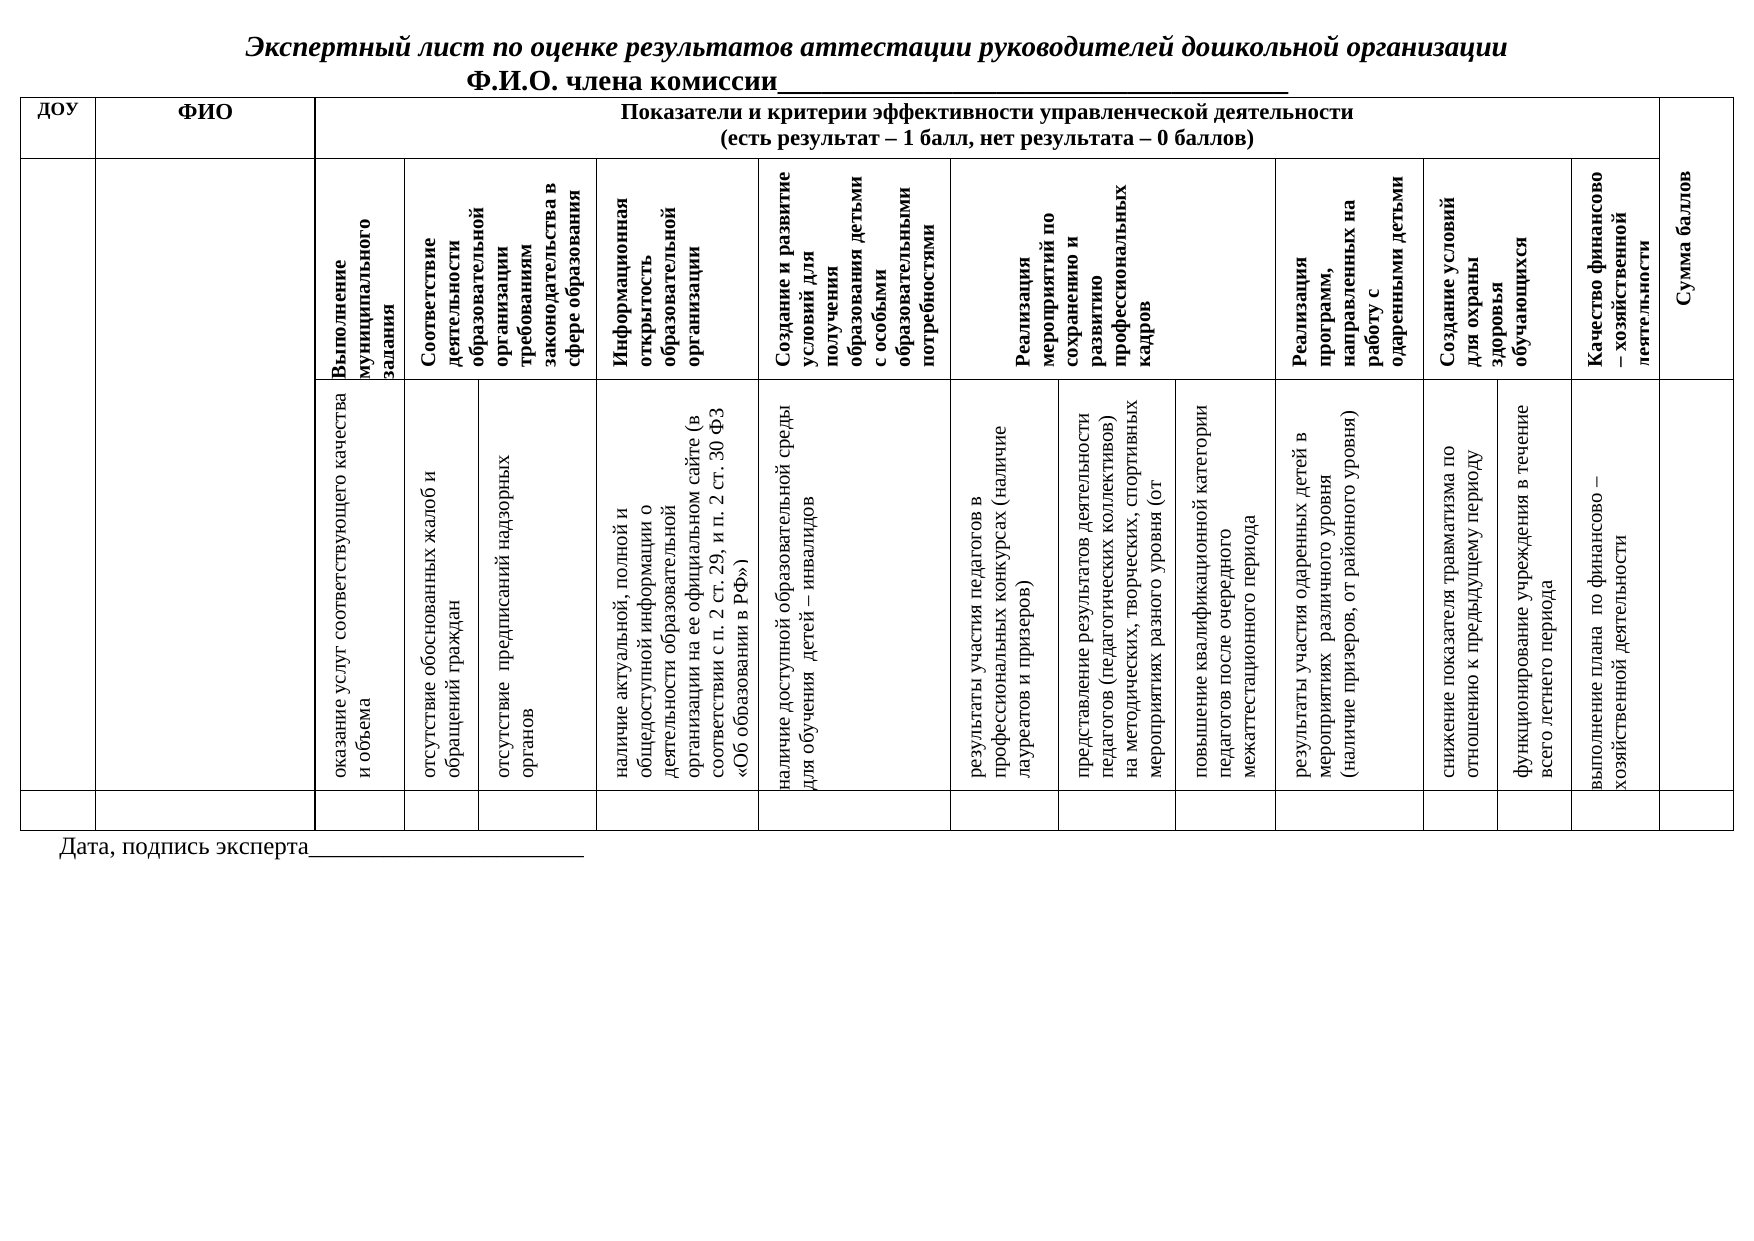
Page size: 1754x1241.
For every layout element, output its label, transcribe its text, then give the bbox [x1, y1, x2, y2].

table_cell результаты участия одаренных детей в мероприятиях различного уровня (наличие призеров, от районного уровня) [1276, 380, 1423, 790]
text Ф.И.О. члена комиссии___________________________________ [59, 63, 1695, 97]
table_cell представление результатов деятельности педагогов (педагогических коллективов) на методических, творческих, спортивных мероприятиях разного уровня (от районного и выше) [1059, 380, 1175, 790]
table_cell [316, 791, 404, 830]
table_cell наличие актуальной, полной и общедоступной информации о деятельности образовательной организации на ее официальном сайте (в соответствии с п. 2 ст. 29, и п. 2 ст. 30 ФЗ «Об образовании в РФ») [597, 380, 758, 790]
table_cell наличие доступной образовательной среды для обучения детей – инвалидов [759, 380, 950, 790]
text Дата, подпись эксперта______________________ [59, 831, 1695, 860]
table_cell Реализация программ, направленных на работу с одаренными детьми [1276, 159, 1423, 379]
table_cell [21, 791, 95, 830]
table_cell отсутствие обоснованных жалоб и обращений граждан [405, 380, 478, 790]
table_cell снижение показателя травматизма по отношению к предыдущему периоду [1424, 380, 1497, 790]
table_cell [1660, 791, 1733, 830]
table_cell функционирование учреждения в течение всего летнего периода [1498, 380, 1571, 790]
table_cell [1276, 791, 1423, 830]
table_cell [21, 159, 95, 790]
table_cell [1424, 791, 1497, 830]
table_cell результаты участия педагогов в профессиональных конкурсах (наличие лауреатов и призеров) [951, 380, 1058, 790]
table_cell Реализация мероприятий по сохранению и развитию профессиональных кадров [951, 159, 1275, 379]
table_cell [1498, 791, 1571, 830]
table_cell [405, 791, 478, 830]
table_header ДОУ [21, 98, 95, 158]
table_cell Качество финансово – хозяйственной деятельности [1572, 159, 1659, 379]
text Экспертный лист по оценке результатов аттестации руководителей дошкольной организации [59, 29, 1695, 63]
table_cell Соответствие деятельности образовательной организации требованиям законодательства в сфере образования [405, 159, 596, 379]
table_cell отсутствие предписаний надзорных органов [479, 380, 596, 790]
table_cell выполнение плана по финансово – хозяйственной деятельности [1572, 380, 1659, 790]
table_cell оказание услуг соответствующего качества и объема [316, 380, 404, 790]
table_cell Создание условий для охраны здоровья обучающихся [1424, 159, 1571, 379]
table_cell [1572, 791, 1659, 830]
table_cell [96, 791, 314, 830]
table_cell [479, 791, 596, 830]
table_header Сумма баллов [1660, 98, 1733, 379]
table_cell [1660, 380, 1733, 790]
table_header ФИО [96, 98, 314, 158]
table_header Показатели и критерии эффективности управленческой деятельности (есть результат – 1 балл, нет результата – 0 баллов) [316, 98, 1659, 158]
table_cell Создание и развитие условий для получения образования детьми с особыми образовательными потребностями [759, 159, 950, 379]
table_cell повышение квалификационной категории педагогов после очередного межаттестационного периода [1176, 380, 1275, 790]
table_cell [597, 791, 758, 830]
table_cell [759, 791, 950, 830]
table_cell [951, 791, 1058, 830]
table_cell [1059, 791, 1175, 830]
table_cell Информационная открытость образовательной организации [597, 159, 758, 379]
table_cell Выполнение муниципального задания [316, 159, 404, 379]
table_cell [1176, 791, 1275, 830]
table_cell [96, 159, 314, 790]
